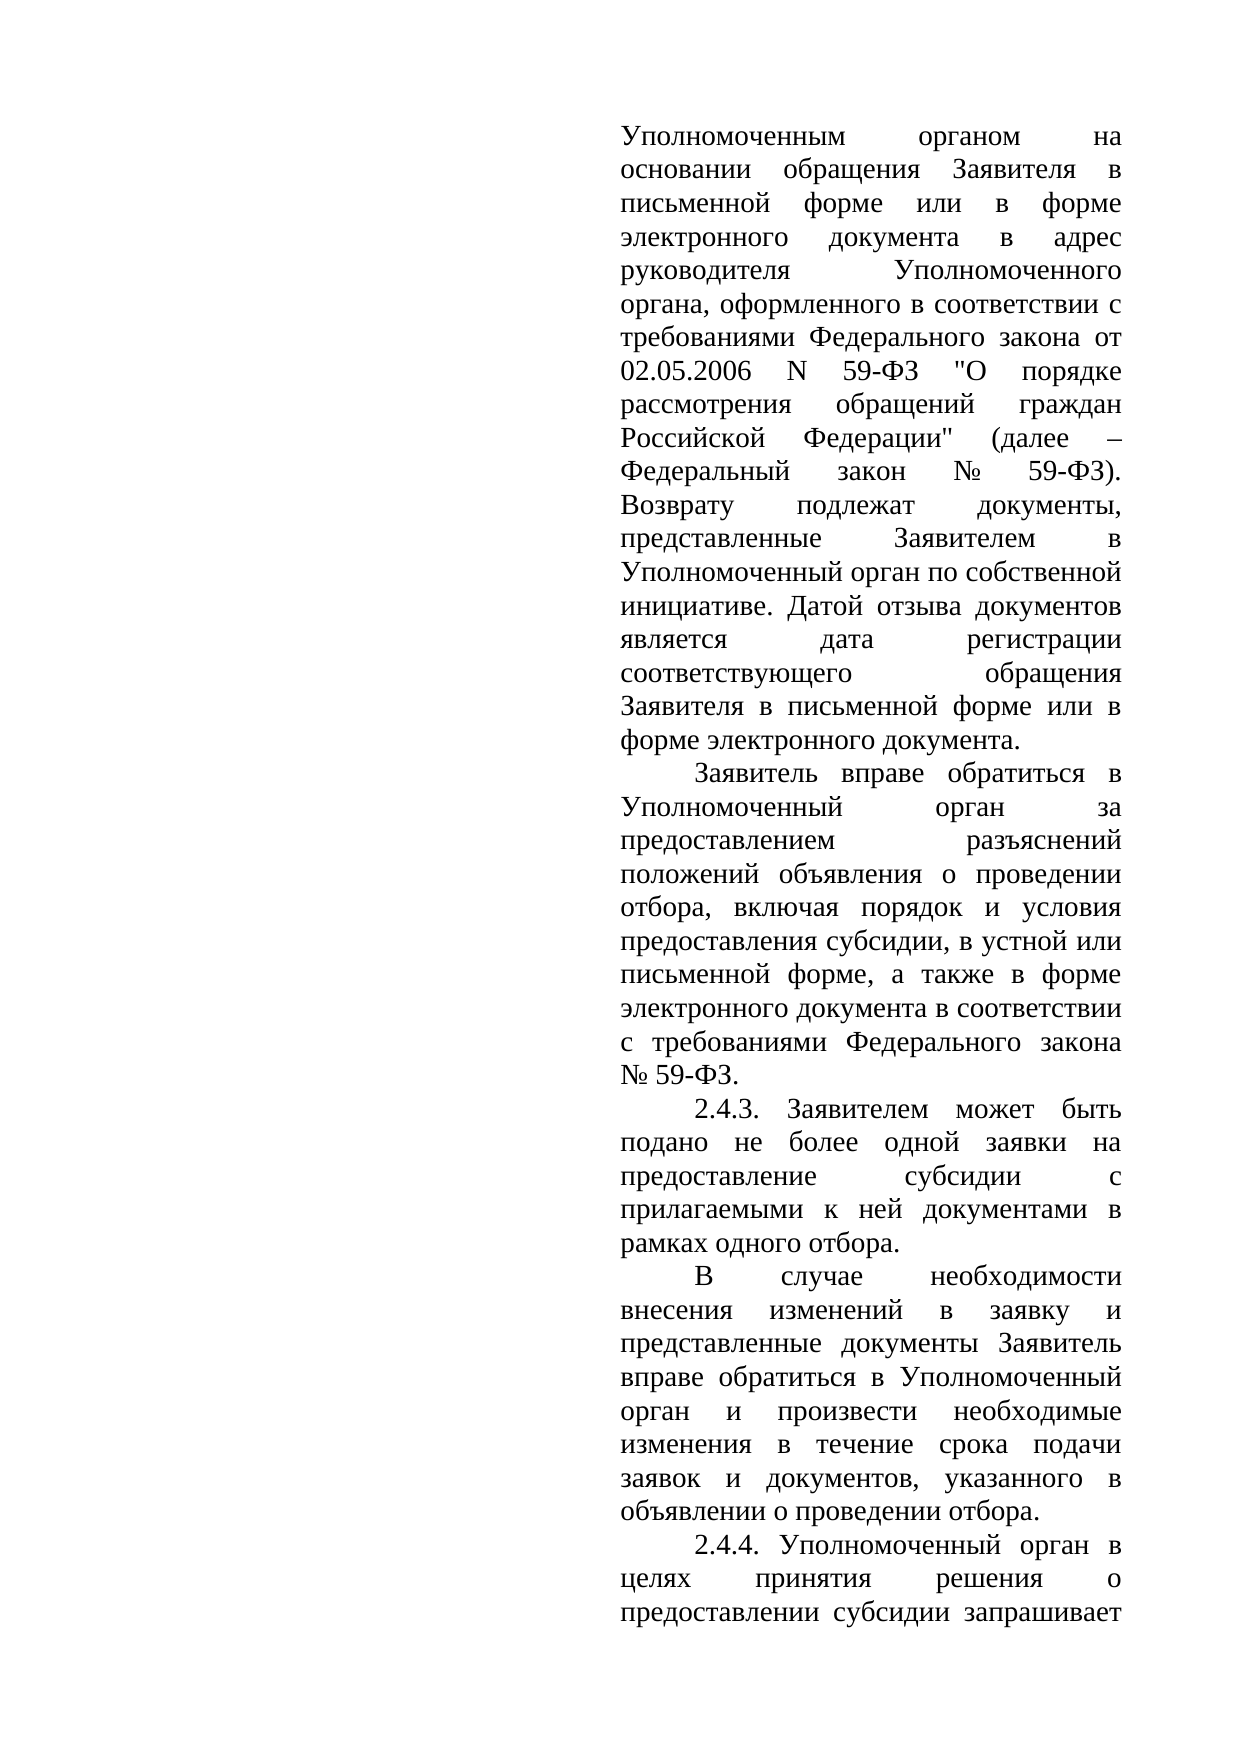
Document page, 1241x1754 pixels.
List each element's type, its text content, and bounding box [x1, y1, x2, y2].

text В случае необходимости внесения изменений в заявку и представленные документы Заявитель вправе обратиться в Уполномоченный орган и произвести необходимые изменения в течение срока подачи заявок и документов, указанного в объявлении о проведении отбора. [620, 1258, 1122, 1527]
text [620, 1527, 1122, 1627]
text Заявитель вправе обратиться в Уполномоченный орган за предоставлением разъяснений положений объявления о проведении отбора, включая порядок и условия предоставления субсидии, в устной или письменной форме, а также в форме электронного документа в соответствии с требованиями Федерального закона № 59-ФЗ. [620, 755, 1122, 1091]
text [620, 118, 1122, 755]
text 2.4.3. Заявителем может быть подано не более одной заявки на предоставление субсидии с прилагаемыми к ней документами в рамках одного отбора. [620, 1091, 1122, 1258]
